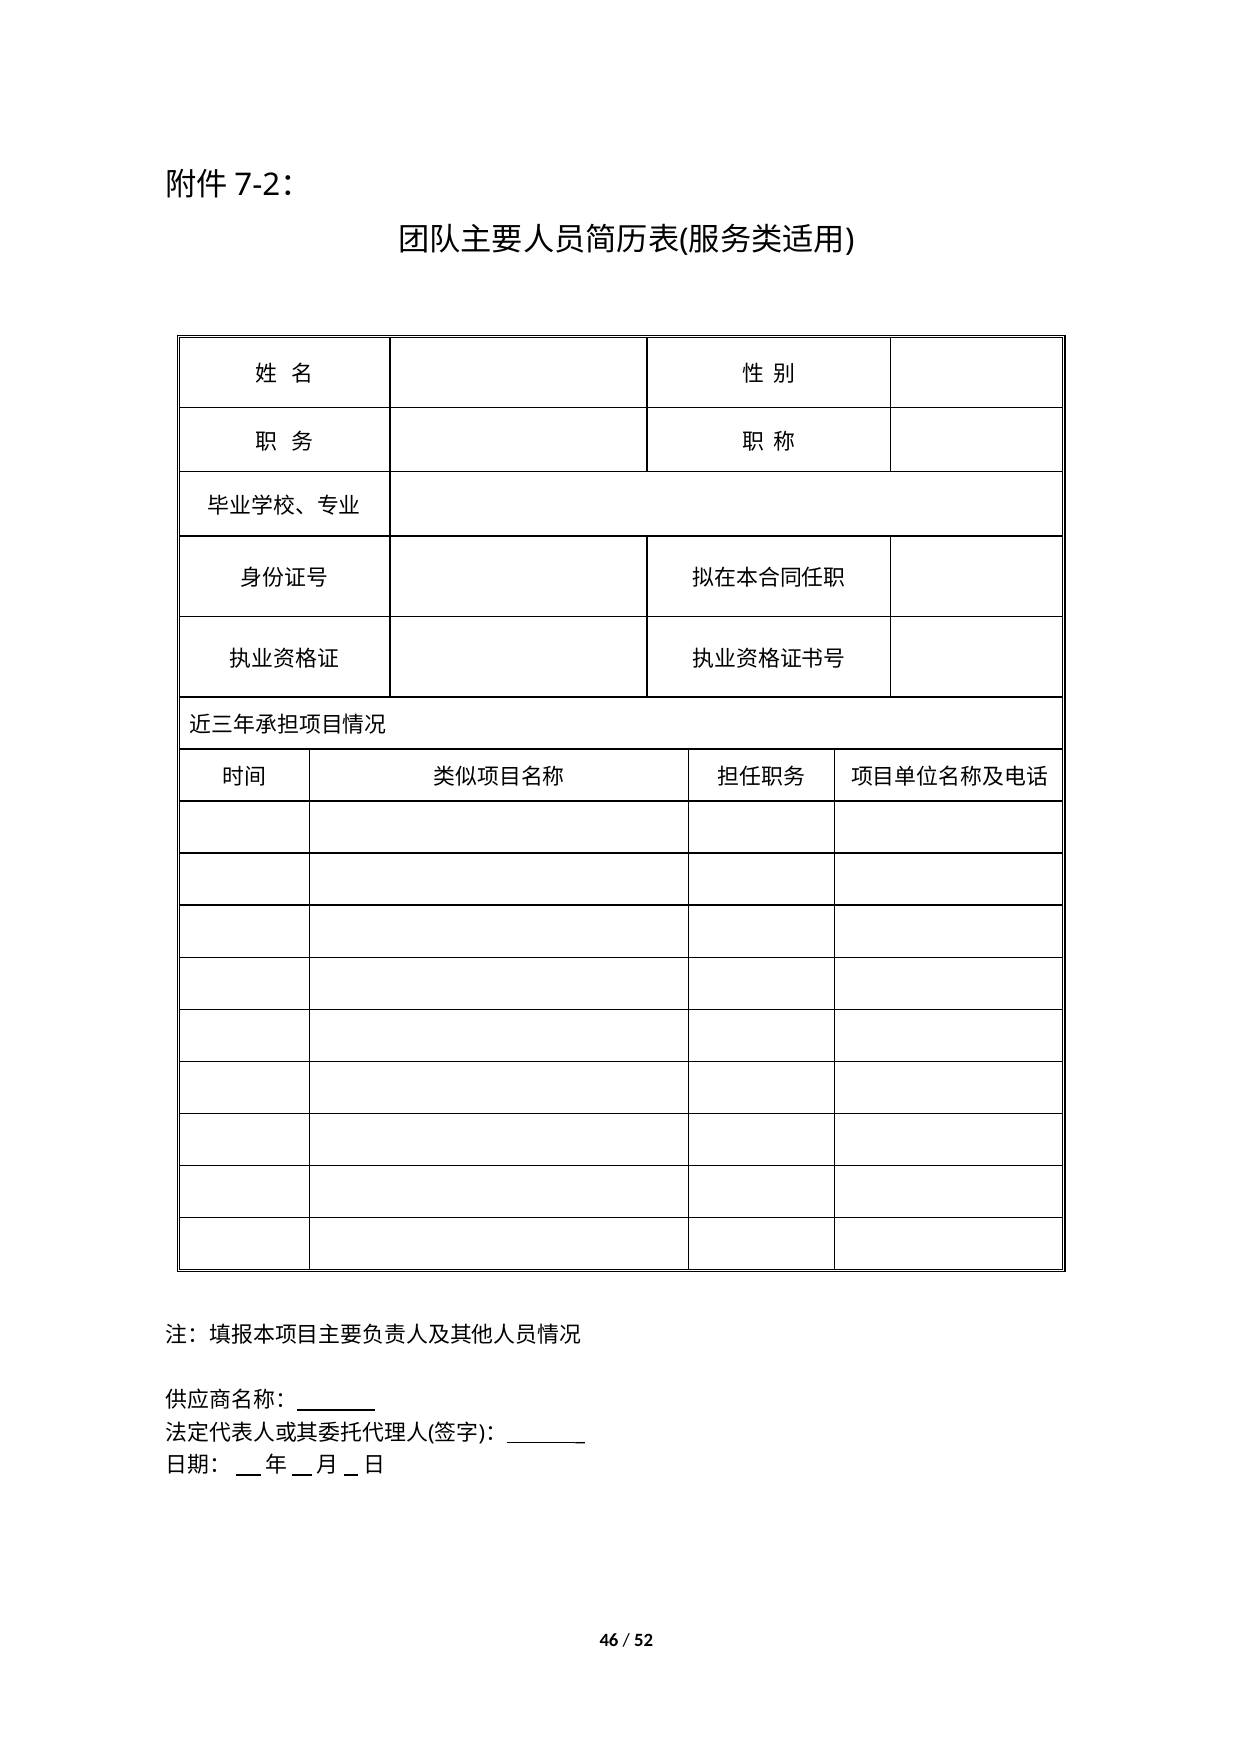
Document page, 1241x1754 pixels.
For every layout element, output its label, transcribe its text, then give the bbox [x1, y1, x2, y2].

table_cell [180, 802, 309, 852]
table_cell [891, 617, 1062, 696]
table_cell [835, 1010, 1062, 1061]
table_cell [310, 958, 688, 1008]
table_cell 担任职务 [689, 750, 834, 800]
table_cell [310, 1062, 688, 1113]
table_header [891, 338, 1062, 407]
table_cell [310, 802, 688, 852]
table_cell [310, 906, 688, 956]
table_header 姓 名 [180, 338, 389, 407]
text 附件7-2： [165, 159, 1087, 205]
table_cell [180, 906, 309, 956]
table_cell 执业资格证书号 [648, 617, 890, 696]
table_cell 执业资格证 [180, 617, 389, 696]
table_cell 毕业学校、专业 [180, 472, 389, 535]
table_cell [180, 1010, 309, 1061]
text 团队主要人员简历表(服务类适用) [165, 205, 1087, 270]
table_cell [180, 958, 309, 1008]
table_cell 类似项目名称 [310, 750, 688, 800]
table_cell [689, 1114, 834, 1165]
table_cell 时间 [180, 750, 309, 800]
table_cell [391, 617, 646, 696]
table_cell [310, 1010, 688, 1061]
table_cell [689, 1218, 834, 1269]
table_cell 拟在本合同任职 [648, 537, 890, 616]
text 法定代表人或其委托代理人(签字)： _ [165, 1414, 1087, 1447]
table_cell [689, 958, 834, 1008]
table_cell [391, 537, 646, 616]
table_cell 近三年承担项目情况 [180, 698, 1062, 748]
table_cell [835, 802, 1062, 852]
table_cell [689, 1062, 834, 1113]
table_header 性 别 [648, 338, 890, 407]
table_cell [835, 906, 1062, 956]
table_cell [310, 1218, 688, 1269]
table_cell [180, 1114, 309, 1165]
table_cell 身份证号 [180, 537, 389, 616]
table_cell [180, 1218, 309, 1269]
table_cell [689, 1166, 834, 1217]
text 日期： 年 月 日 [165, 1447, 1087, 1479]
table_cell [689, 906, 834, 956]
table_cell [310, 1114, 688, 1165]
table_cell [391, 472, 1062, 535]
table_cell 职 务 [180, 408, 389, 471]
table_cell [835, 1062, 1062, 1113]
table_cell [835, 958, 1062, 1008]
table_cell 职 称 [648, 408, 890, 471]
table_cell [310, 854, 688, 904]
table_cell [835, 1166, 1062, 1217]
table_header [391, 338, 646, 407]
table_cell [180, 1166, 309, 1217]
table_cell [689, 802, 834, 852]
table_cell [835, 854, 1062, 904]
table_cell 项目单位名称及电话 [835, 750, 1062, 800]
table_cell [891, 408, 1062, 471]
table_cell [180, 1062, 309, 1113]
table_cell [391, 408, 646, 471]
text 供应商名称： [165, 1382, 1087, 1414]
table_cell [835, 1218, 1062, 1269]
table_cell [835, 1114, 1062, 1165]
table_cell [180, 854, 309, 904]
table_cell [689, 854, 834, 904]
table_cell [310, 1166, 688, 1217]
table_cell [689, 1010, 834, 1061]
table_cell [891, 537, 1062, 616]
text 注：填报本项目主要负责人及其他人员情况 [165, 1317, 1087, 1349]
